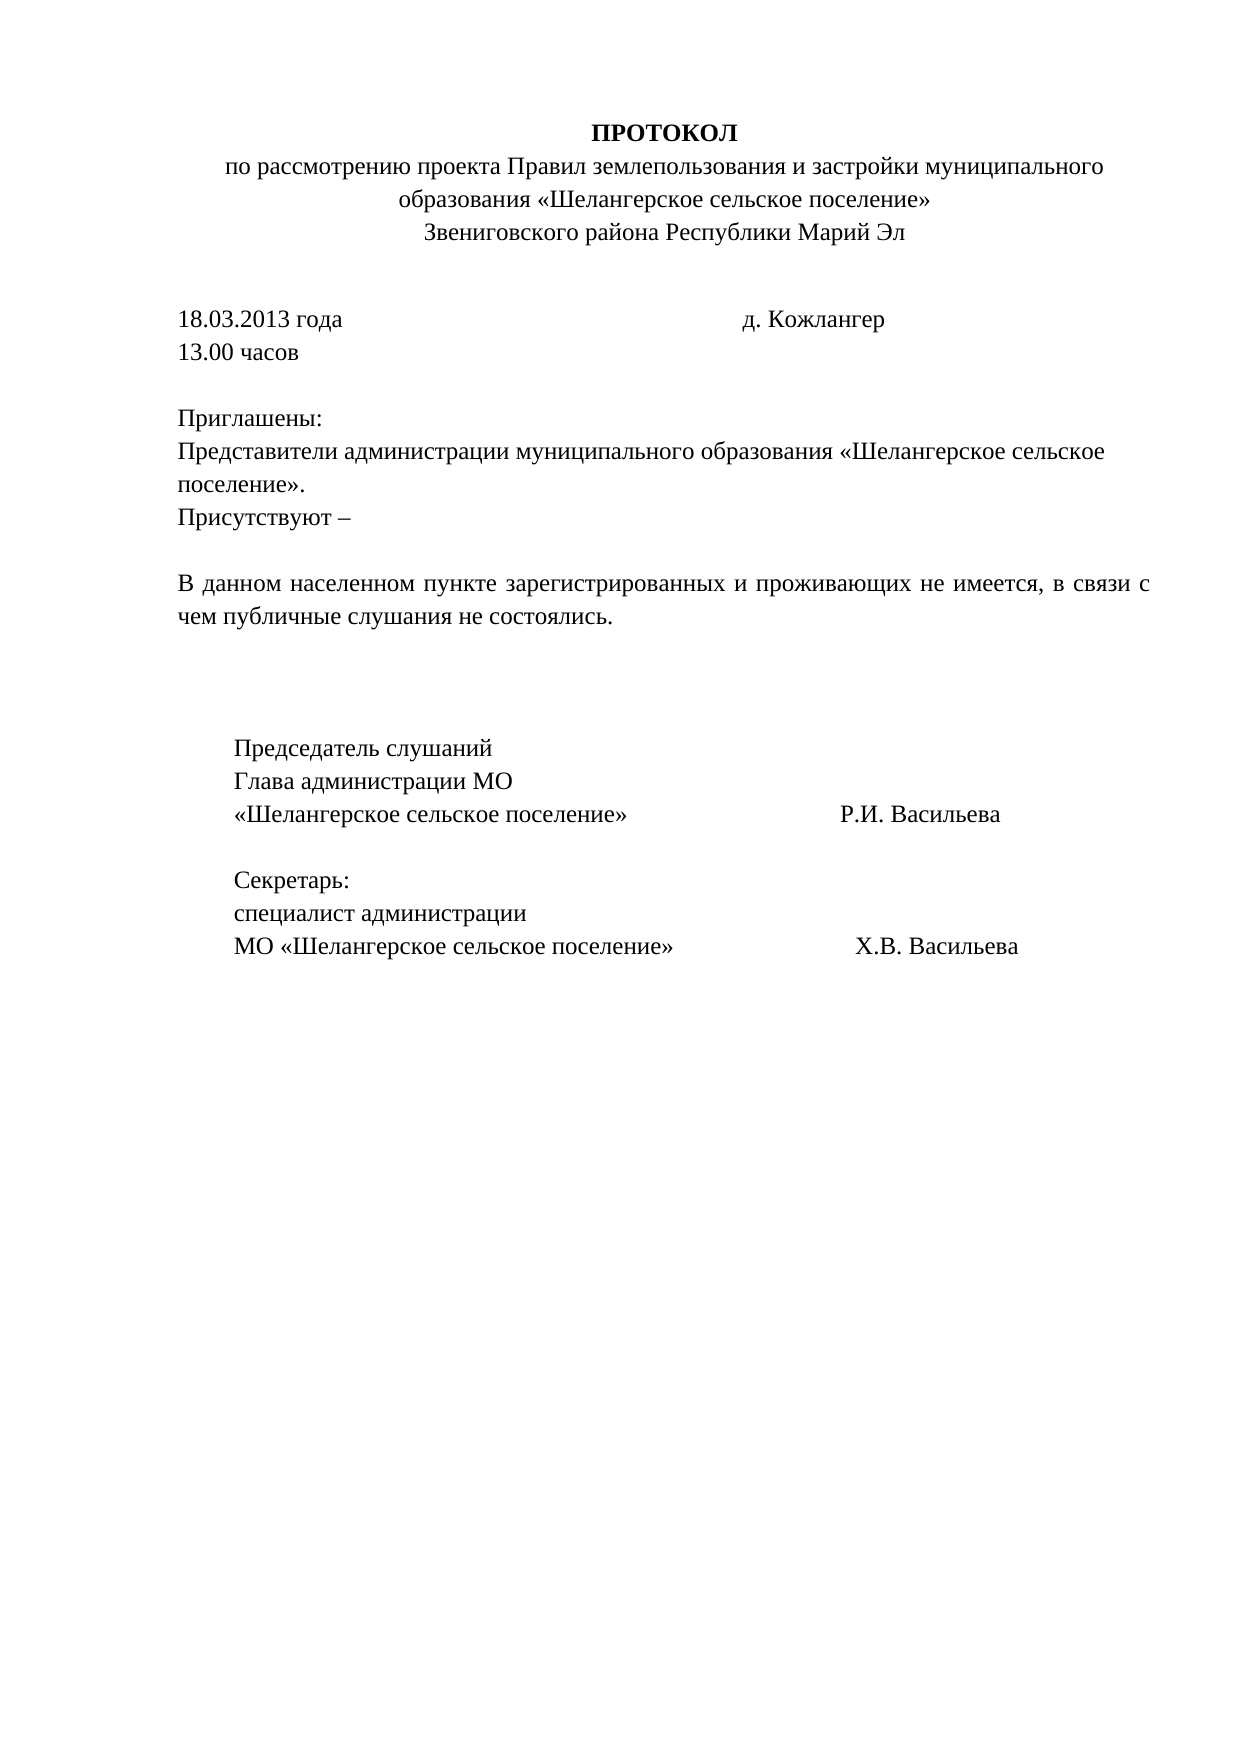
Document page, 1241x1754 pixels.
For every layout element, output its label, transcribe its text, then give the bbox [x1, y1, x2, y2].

text Присутствуют – [177, 502, 1152, 531]
text Представители администрации муниципального образования «Шелангерское сельское поселение». [177, 436, 1152, 498]
text Председатель слушаний [233, 733, 1152, 762]
text специалист администрации [233, 898, 1152, 927]
text Приглашены: [177, 403, 1152, 432]
text В данном населенном пункте зарегистрированных и проживающих не имеется, в связи с чем публичные слушания не состоялись. [177, 568, 1152, 630]
text 18.03.2013 года д. Кожлангер [177, 304, 1152, 333]
text по рассмотрению проекта Правил землепользования и застройки муниципального образования «Шелангерское сельское поселение» Звениговского района Республики Марий Эл [177, 151, 1152, 246]
text Секретарь: [233, 865, 1152, 894]
text Глава администрации МО [233, 766, 1152, 795]
text «Шелангерское сельское поселение» Р.И. Васильева [233, 799, 1152, 828]
text МО «Шелангерское сельское поселение» Х.В. Васильева [233, 931, 1152, 960]
text ПРОТОКОЛ [177, 118, 1152, 147]
text 13.00 часов [177, 337, 1152, 366]
